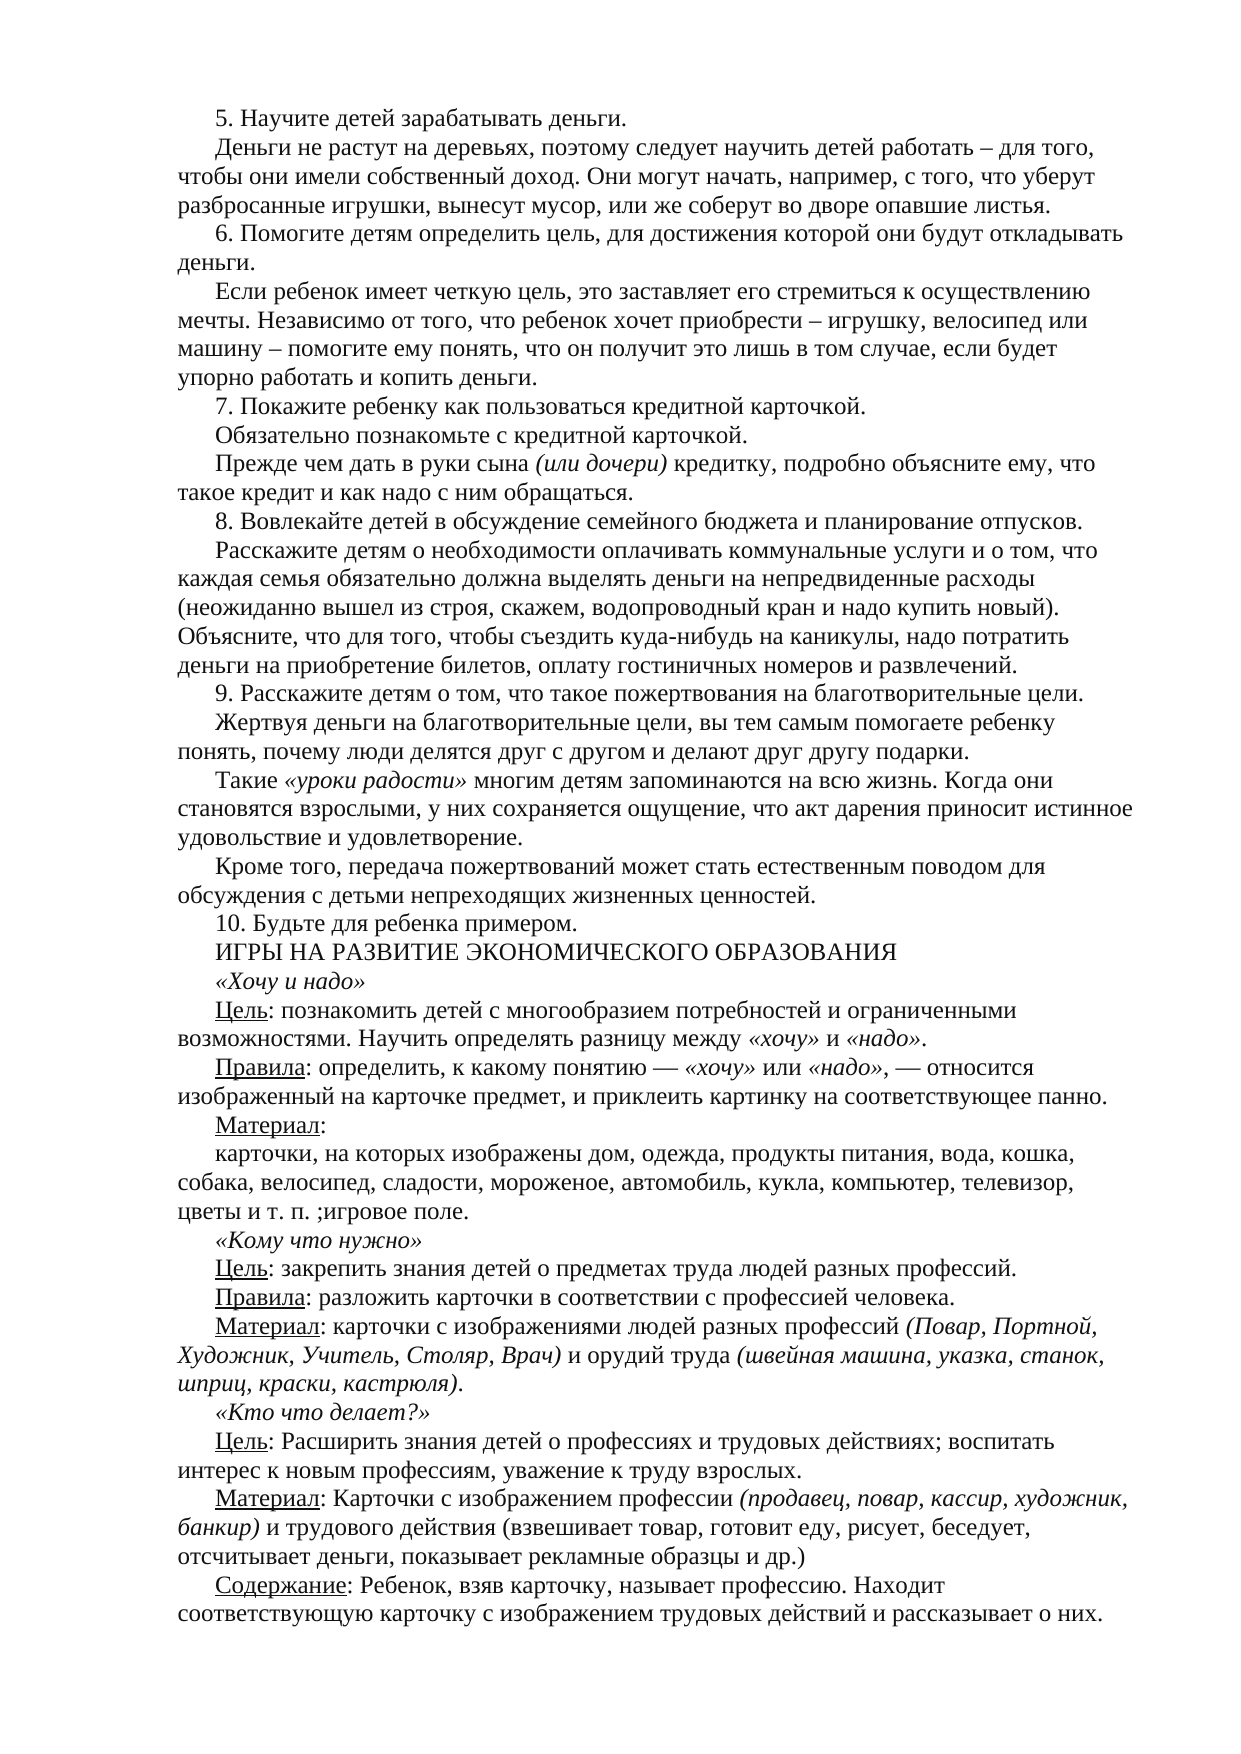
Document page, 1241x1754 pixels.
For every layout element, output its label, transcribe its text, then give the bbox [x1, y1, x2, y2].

text 9. Расскажите детям о том, что такое пожертвования на благотворительные цели. [177, 678, 1137, 707]
text Правила: определить, к какому понятию — «хочу» или «надо», — относится изображенный на карточке предмет, и приклеить картинку на соответствующее панно. [177, 1052, 1137, 1110]
text Расскажите детям о необходимости оплачивать коммунальные услуги и о том, что каждая семья обязательно должна выделять деньги на непредвиденные расходы (неожиданно вышел из строя, скажем, водопроводный кран и надо купить новый). Объясните, что для того, чтобы съездить куда-нибудь на каникулы, надо потратить деньги на приобретение билетов, оплату гостиничных номеров и развлечений. [177, 535, 1137, 678]
text «Кому что нужно» [177, 1225, 1137, 1253]
text 6. Помогите детям определить цель, для достижения которой они будут откладывать деньги. [177, 218, 1137, 276]
text Такие «уроки радости» многим детям запоминаются на всю жизнь. Когда они становятся взрослыми, у них сохраняется ощущение, что акт дарения приносит истинное удовольствие и удовлетворение. [177, 765, 1137, 851]
text карточки, на которых изображены дом, одежда, продукты питания, вода, кошка, собака, велосипед, сладости, мороженое, автомобиль, кукла, компьютер, телевизор, цветы и т. п. ;игровое поле. [177, 1138, 1137, 1225]
text Цель: познакомить детей с многообразием потребностей и ограниченными возможностями. Научить определять разницу между «хочу» и «надо». [177, 995, 1137, 1052]
text Если ребенок имеет четкую цель, это заставляет его стремиться к осуществлению мечты. Независимо от того, что ребенок хочет приобрести – игрушку, велосипед или машину – помогите ему понять, что он получит это лишь в том случае, если будет упорно работать и копить деньги. [177, 276, 1137, 391]
text 8. Вовлекайте детей в обсуждение семейного бюджета и планирование отпусков. [177, 506, 1137, 535]
text Материал: [177, 1110, 1137, 1138]
text «Хочу и надо» [177, 966, 1137, 995]
text Обязательно познакомьте с кредитной карточкой. [177, 420, 1137, 448]
text Кроме того, передача пожертвований может стать естественным поводом для обсуждения с детьми непреходящих жизненных ценностей. [177, 851, 1137, 908]
text Правила: разложить карточки в соответствии с профессией человека. [177, 1282, 1137, 1311]
text 10. Будьте для ребенка примером. [177, 908, 1137, 937]
text 5. Научите детей зарабатывать деньги. [177, 103, 1137, 132]
text ИГРЫ НА РАЗВИТИЕ ЭКОНОМИЧЕСКОГО ОБРАЗОВАНИЯ [177, 937, 1137, 966]
text 7. Покажите ребенку как пользоваться кредитной карточкой. [177, 391, 1137, 420]
text Материал: Карточки с изображением профессии (продавец, повар, кассир, художник, банкир) и трудового действия (взвешивает товар, готовит еду, рисует, беседует, отсчитывает деньги, показывает рекламные образцы и др.) [177, 1483, 1137, 1570]
text Цель: закрепить знания детей о предметах труда людей разных профессий. [177, 1253, 1137, 1282]
text «Кто что делает?» [177, 1397, 1137, 1426]
text Прежде чем дать в руки сына (или дочери) кредитку, подробно объясните ему, что такое кредит и как надо с ним обращаться. [177, 448, 1137, 506]
text Деньги не растут на деревьях, поэтому следует научить детей работать – для того, чтобы они имели собственный доход. Они могут начать, например, с того, что уберут разбросанные игрушки, вынесут мусор, или же соберут во дворе опавшие листья. [177, 132, 1137, 218]
text Материал: карточки с изображениями людей разных профессий (Повар, Портной, Художник, Учитель, Столяр, Врач) и орудий труда (швейная машина, указка, станок, шприц, краски, кастрюля). [177, 1311, 1137, 1397]
text Жертвуя деньги на благотворительные цели, вы тем самым помогаете ребенку понять, почему люди делятся друг с другом и делают друг другу подарки. [177, 707, 1137, 765]
text Цель: Расширить знания детей о профессиях и трудовых действиях; воспитать интерес к новым профессиям, уважение к труду взрослых. [177, 1426, 1137, 1483]
text Содержание: Ребенок, взяв карточку, называет профессию. Находит соответствующую карточку с изображением трудовых действий и рассказывает о них. [177, 1570, 1137, 1627]
